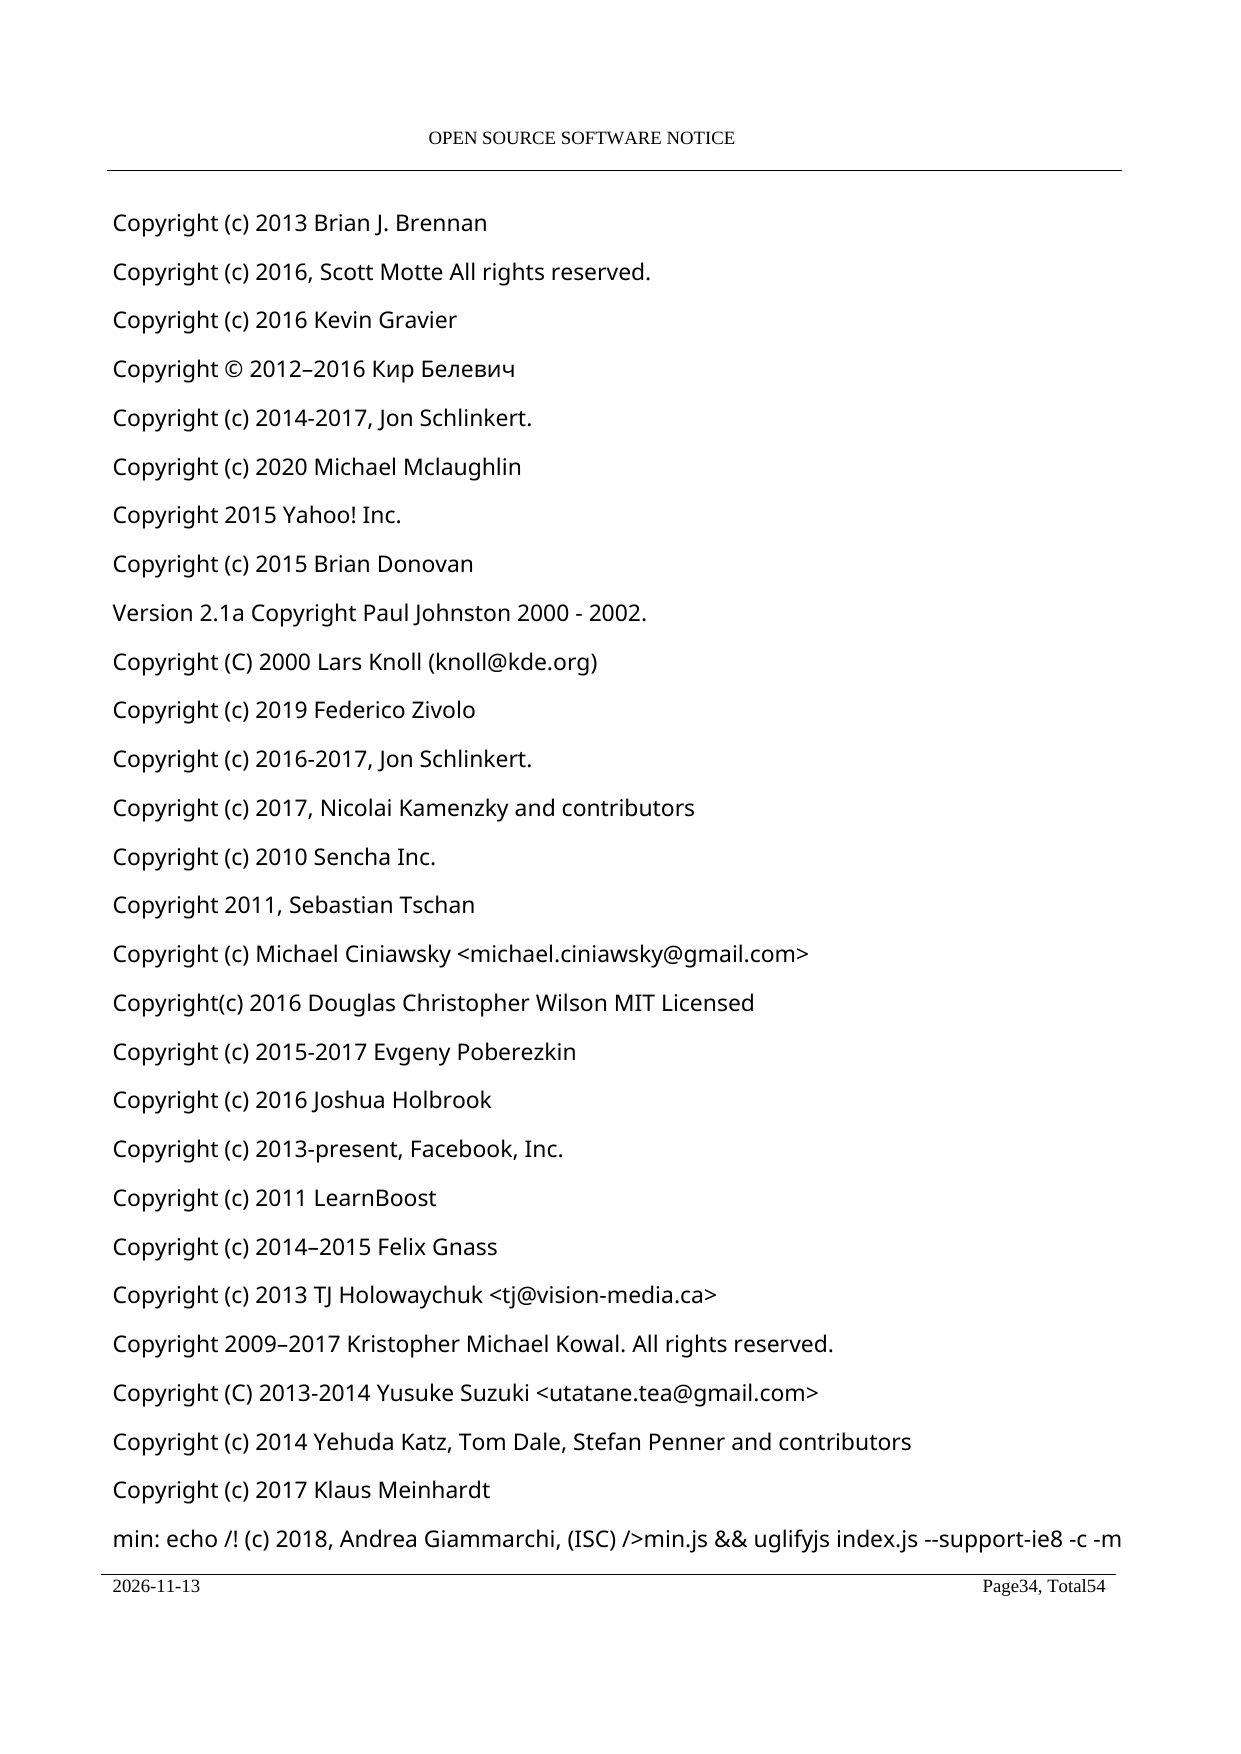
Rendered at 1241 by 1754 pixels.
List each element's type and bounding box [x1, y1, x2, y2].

text [112, 206, 1128, 1555]
